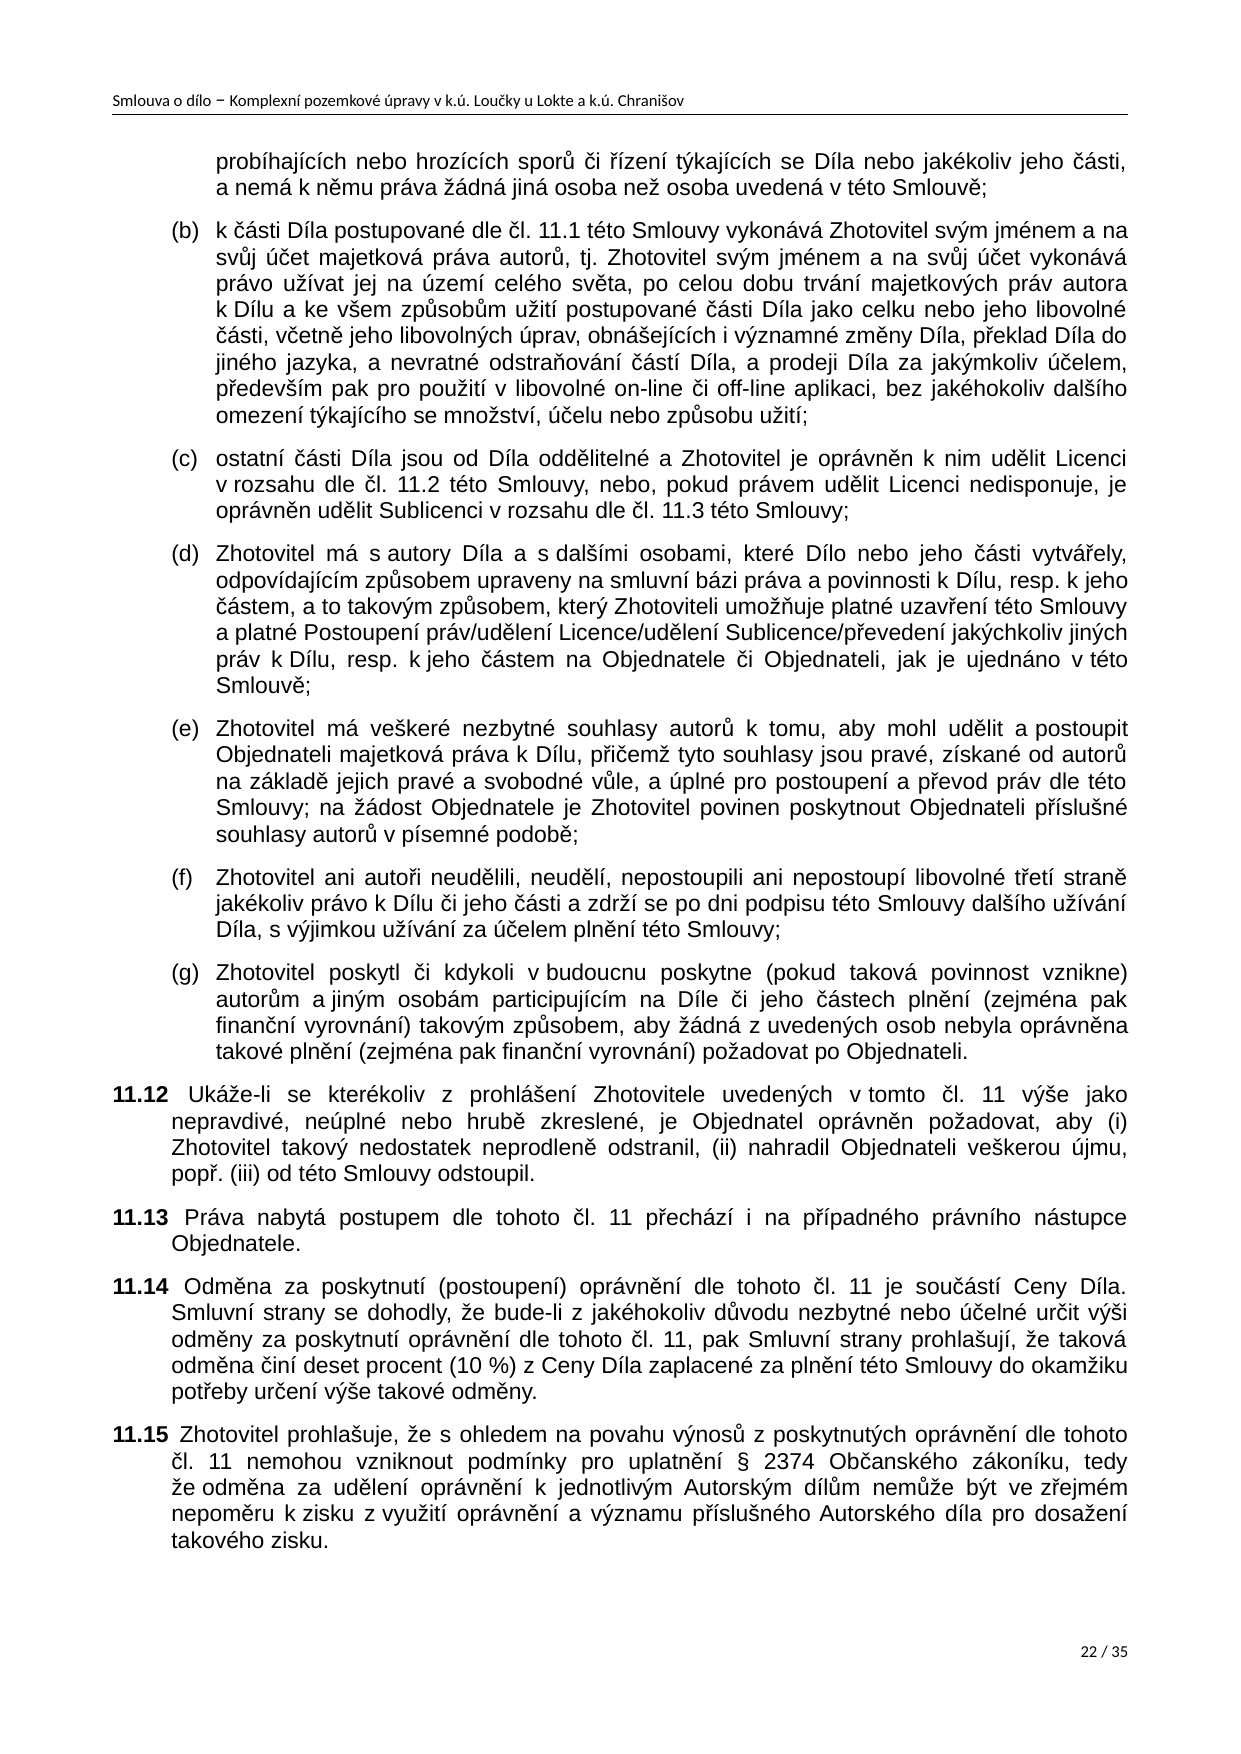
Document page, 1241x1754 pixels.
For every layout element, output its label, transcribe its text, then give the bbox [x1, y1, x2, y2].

text Práva nabytá postupem dle tohoto čl. 11 přechází i na případného právního nástupce Objednatele. [112, 1203, 1128, 1256]
text ostatní části Díla jsou od Díla oddělitelné a Zhotovitel je oprávněn k nim udělit Licenci v rozsahu dle čl. 11.2 této Smlouvy, nebo, pokud právem udělit Licenci nedisponuje, je oprávněn udělit Sublicenci v rozsahu dle čl. 11.3 této Smlouvy; [171, 444, 1128, 524]
text Zhotovitel poskytl či kdykoli v budoucnu poskytne (pokud taková povinnost vznikne) autorům a jiným osobám participujícím na Díle či jeho částech plnění (zejména pak finanční vyrovnání) takovým způsobem, aby žádná z uvedených osob nebyla oprávněna takové plnění (zejména pak finanční vyrovnání) požadovat po Objednateli. [171, 959, 1128, 1065]
text Zhotovitel prohlašuje, že s ohledem na povahu výnosů z poskytnutých oprávnění dle tohoto čl. 11 nemohou vzniknout podmínky pro uplatnění § 2374 Občanského zákoníku, tedy že odměna za udělení oprávnění k jednotlivým Autorským dílům nemůže být ve zřejmém nepoměru k zisku z využití oprávnění a významu příslušného Autorského díla pro dosažení takového zisku. [112, 1421, 1128, 1553]
text Zhotovitel má veškeré nezbytné souhlasy autorů k tomu, aby mohl udělit a postoupit Objednateli majetková práva k Dílu, přičemž tyto souhlasy jsou pravé, získané od autorů na základě jejich pravé a svobodné vůle, a úplné pro postoupení a převod práv dle této Smlouvy; na žádost Objednatele je Zhotovitel povinen poskytnout Objednateli příslušné souhlasy autorů v písemné podobě; [171, 715, 1128, 847]
text k části Díla postupované dle čl. 11.1 této Smlouvy vykonává Zhotovitel svým jménem a na svůj účet majetková práva autorů, tj. Zhotovitel svým jménem a na svůj účet vykonává právo užívat jej na území celého světa, po celou dobu trvání majetkových práv autora k Dílu a ke všem způsobům užití postupované části Díla jako celku nebo jeho libovolné části, včetně jeho libovolných úprav, obnášejících i významné změny Díla, překlad Díla do jiného jazyka, a nevratné odstraňování částí Díla, a prodeji Díla za jakýmkoliv účelem, především pak pro použití v libovolné on-line či off-line aplikaci, bez jakéhokoliv dalšího omezení týkajícího se množství, účelu nebo způsobu užití; [171, 217, 1128, 428]
text Odměna za poskytnutí (postoupení) oprávnění dle tohoto čl. 11 je součástí Ceny Díla. Smluvní strany se dohodly, že bude-li z jakéhokoliv důvodu nezbytné nebo účelné určit výši odměny za poskytnutí oprávnění dle tohoto čl. 11, pak Smluvní strany prohlašují, že taková odměna činí deset procent (10 %) z Ceny Díla zaplacené za plnění této Smlouvy do okamžiku potřeby určení výše takové odměny. [112, 1273, 1128, 1404]
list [171, 148, 1128, 200]
text Zhotovitel má s autory Díla a s dalšími osobami, které Dílo nebo jeho části vytvářely, odpovídajícím způsobem upraveny na smluvní bázi práva a povinnosti k Dílu, resp. k jeho částem, a to takovým způsobem, který Zhotoviteli umožňuje platné uzavření této Smlouvy a platné Postoupení práv/udělení Licence/udělení Sublicence/převedení jakýchkoliv jiných práv k Dílu, resp. k jeho částem na Objednatele či Objednateli, jak je ujednáno v této Smlouvě; [171, 540, 1128, 698]
text Ukáže-li se kterékoliv z prohlášení Zhotovitele uvedených v tomto čl. 11 výše jako nepravdivé, neúplné nebo hrubě zkreslené, je Objednatel oprávněn požadovat, aby (i) Zhotovitel takový nedostatek neprodleně odstranil, (ii) nahradil Objednateli veškerou újmu, popř. (iii) od této Smlouvy odstoupil. [112, 1081, 1128, 1187]
text Zhotovitel ani autoři neudělili, neudělí, nepostoupili ani nepostoupí libovolné třetí straně jakékoliv právo k Dílu či jeho části a zdrží se po dni podpisu této Smlouvy dalšího užívání Díla, s výjimkou užívání za účelem plnění této Smlouvy; [171, 863, 1128, 943]
